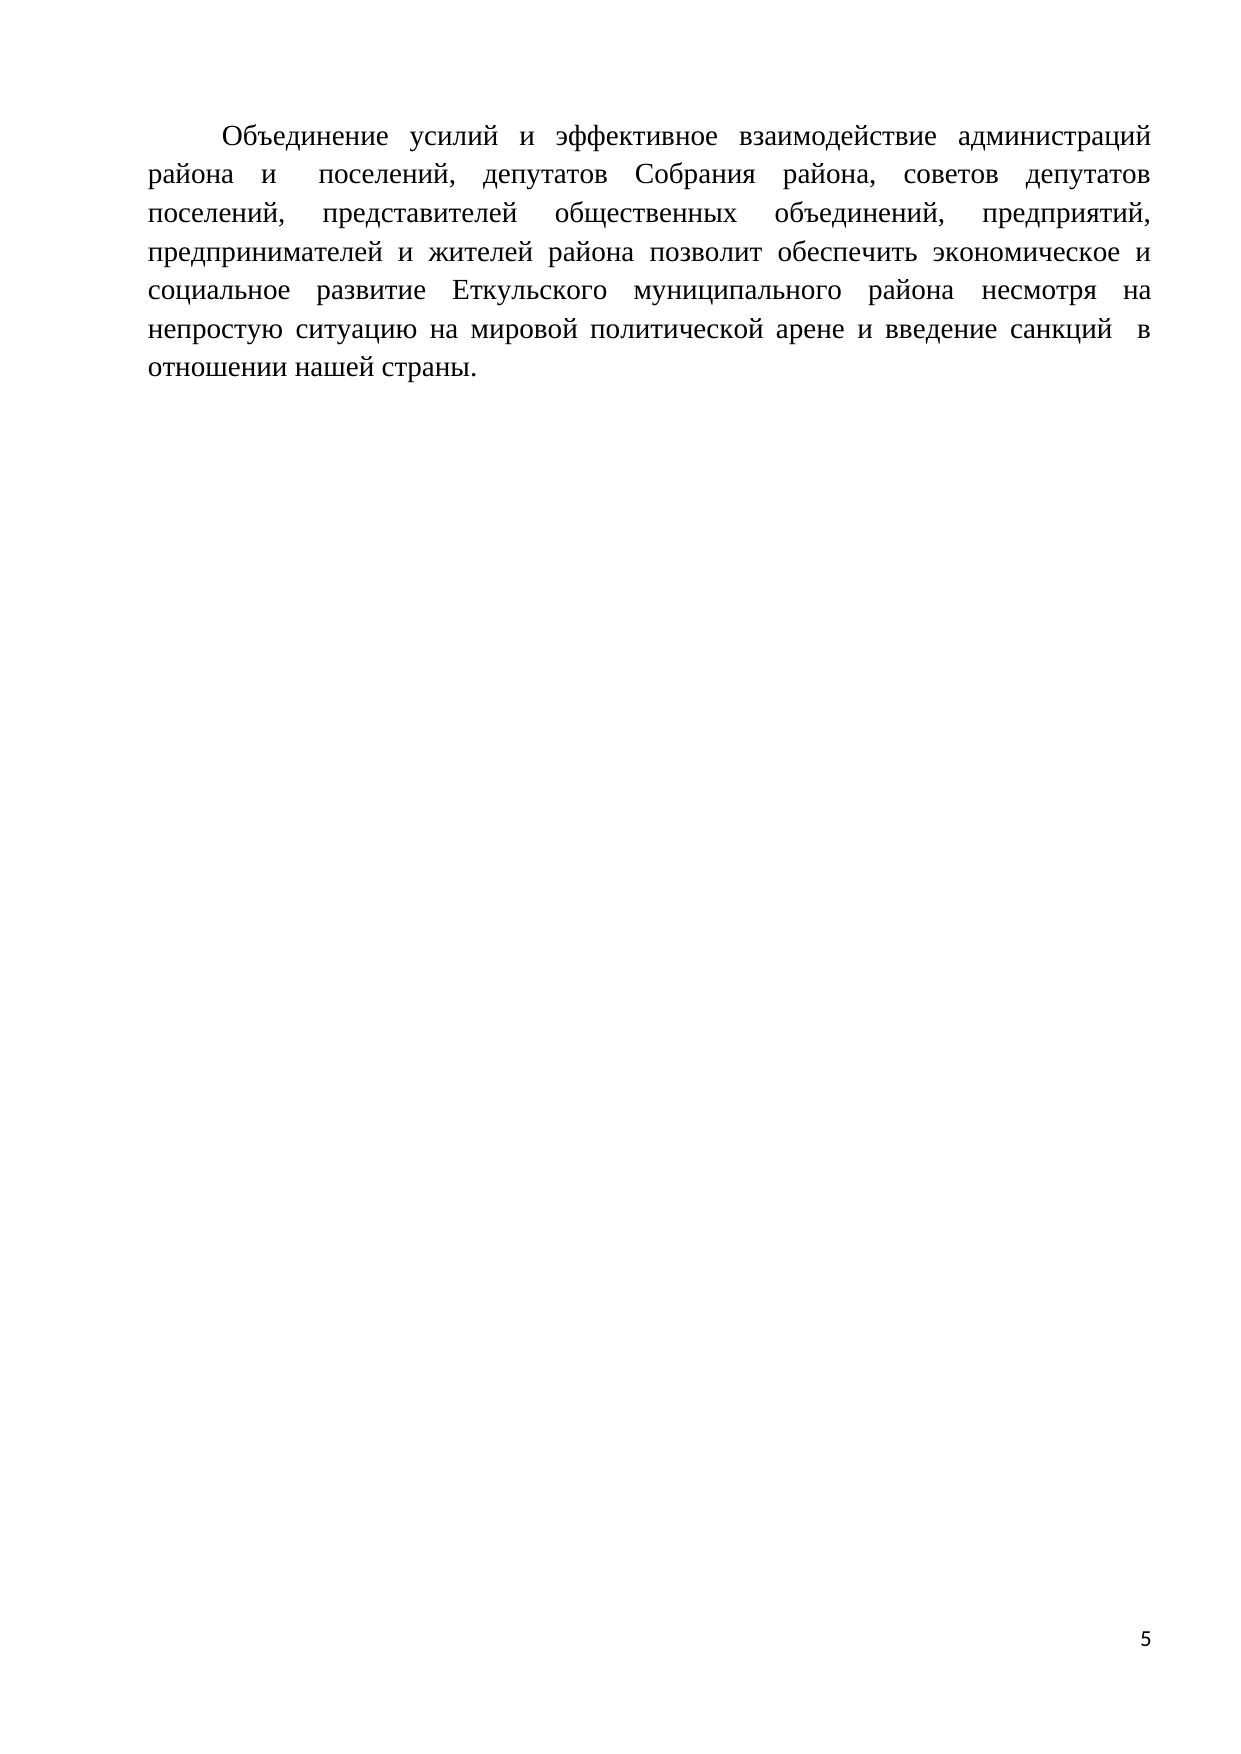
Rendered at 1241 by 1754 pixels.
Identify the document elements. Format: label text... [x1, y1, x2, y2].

text Объединение усилий и эффективное взаимодействие администраций района и поселений, депутатов Собрания района, советов депутатов поселений, представителей общественных объединений, предприятий, предпринимателей и жителей района позволит обеспечить экономическое и социальное развитие Еткульского муниципального района несмотря на непростую ситуацию на мировой политической арене и введение санкций в отношении нашей страны. [148, 118, 1152, 383]
